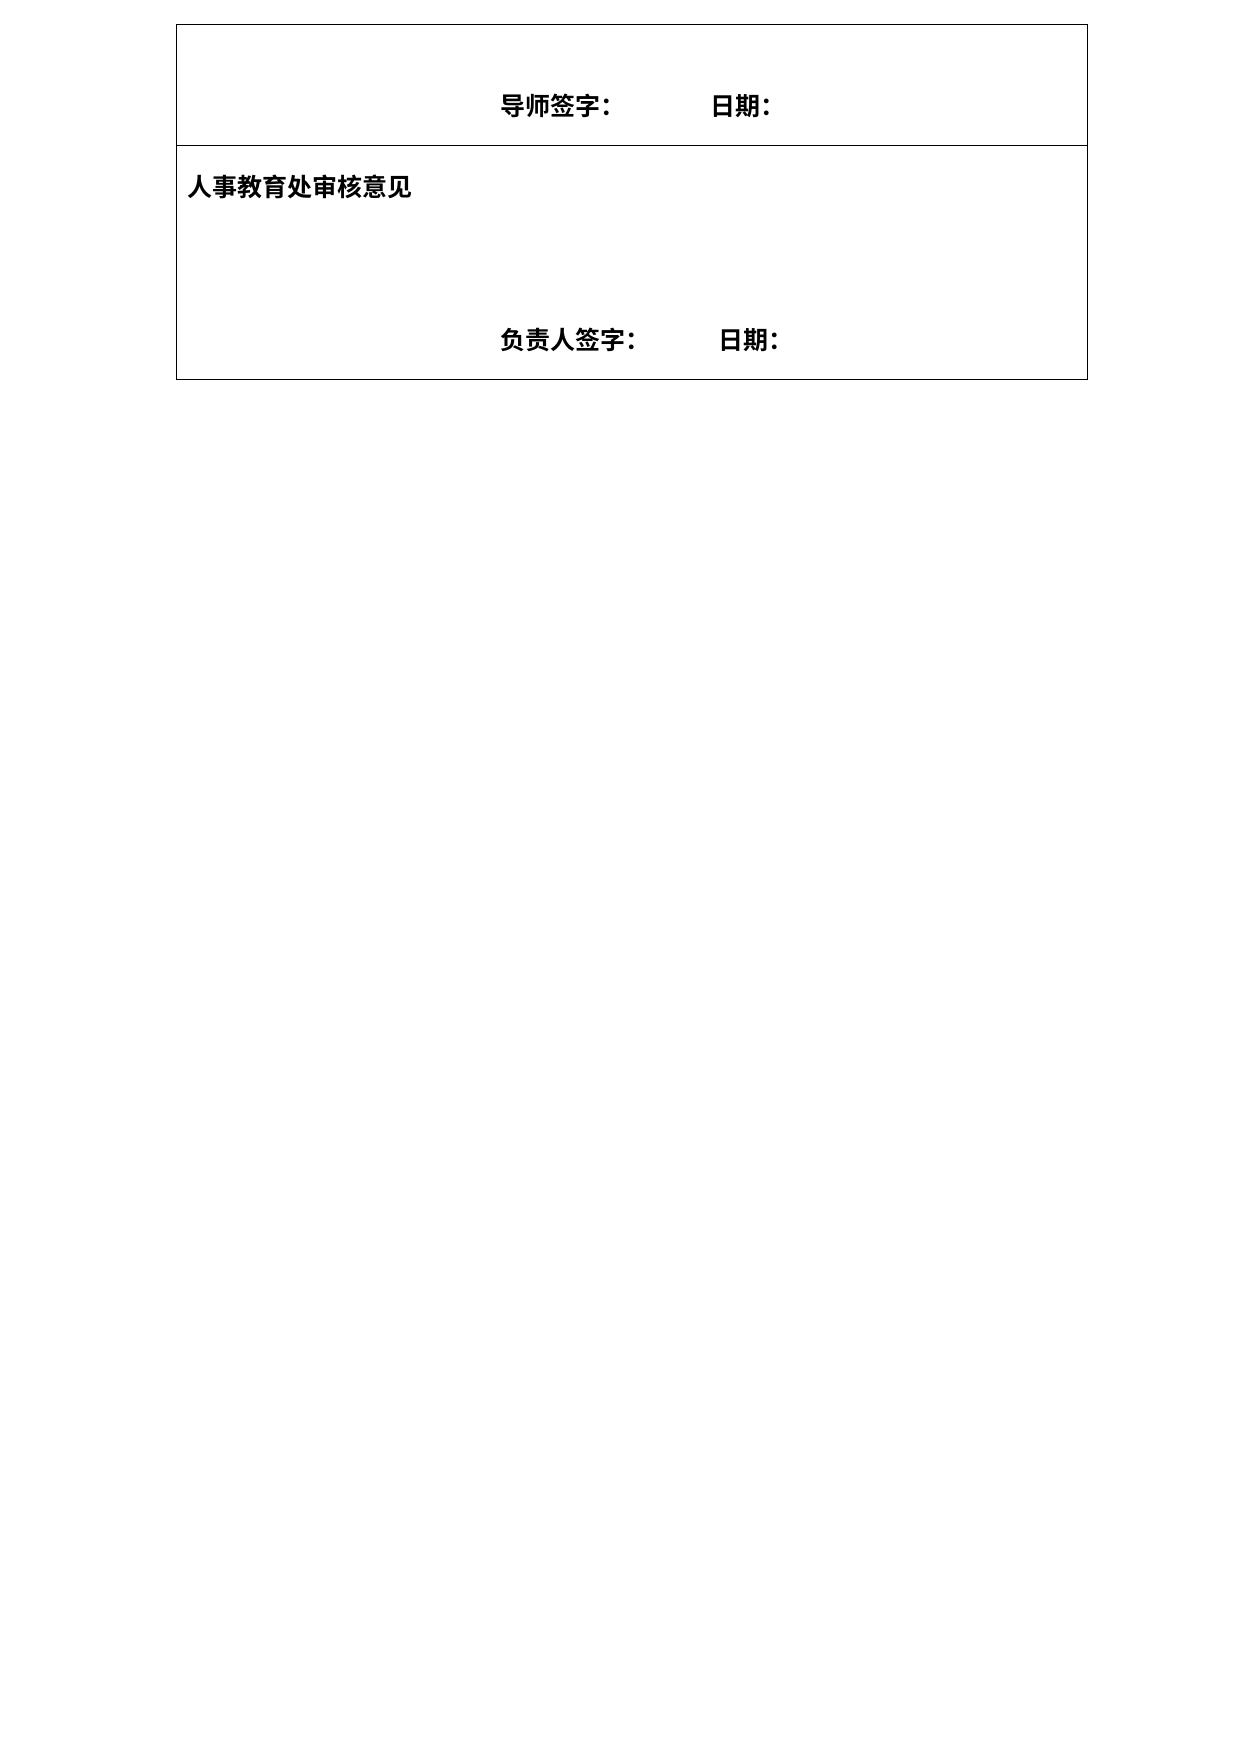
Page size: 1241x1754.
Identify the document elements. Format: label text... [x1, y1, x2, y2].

table_cell 导师意见: 导师签字： 日期： [177, 25, 1087, 145]
table_cell 人事教育处审核意见 负责人签字： 日期： [177, 146, 1087, 378]
